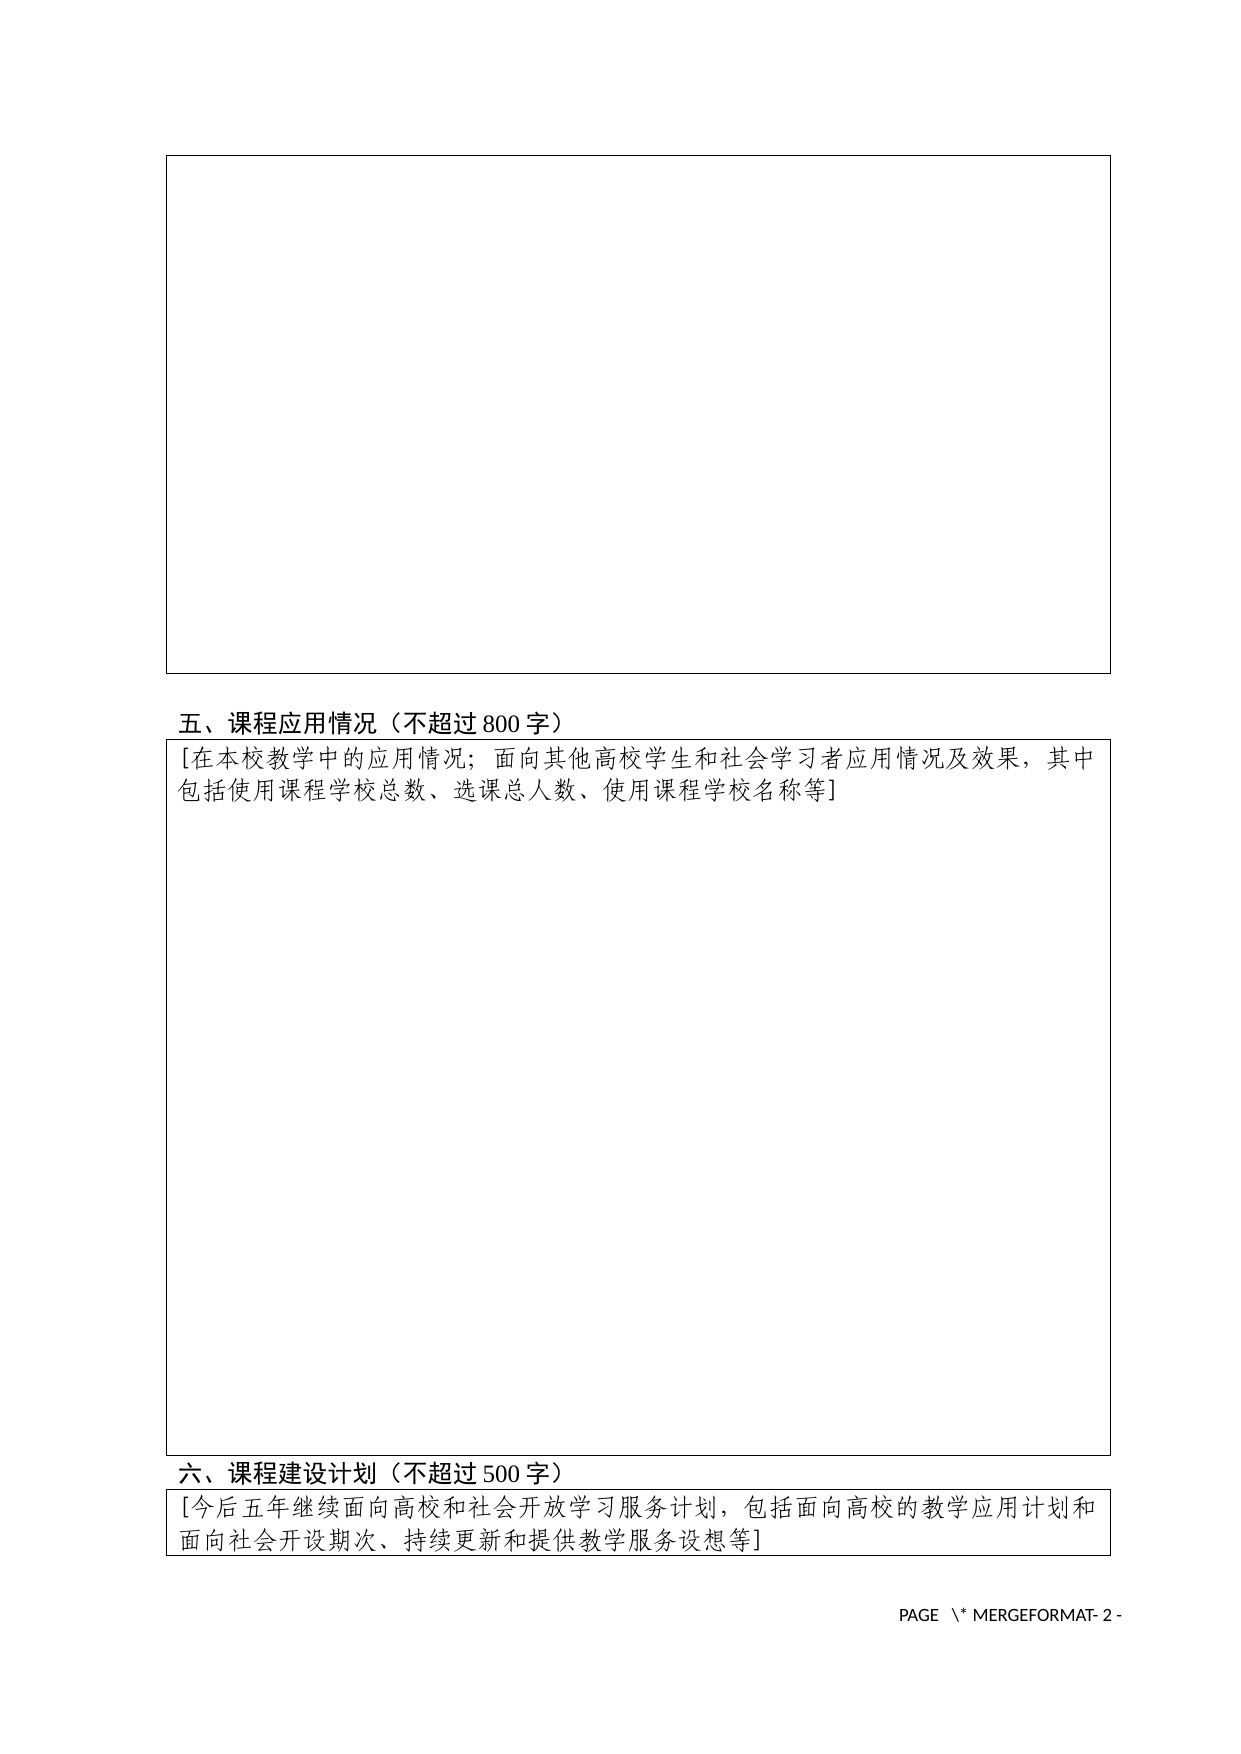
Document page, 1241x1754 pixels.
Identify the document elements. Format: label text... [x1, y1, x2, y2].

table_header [167, 1490, 1110, 1555]
text 五、课程应用情况（不超过800字） [177, 707, 1122, 739]
table_header [在本校教学中的应用情况；面向其他高校学生和社会学习者应用情况及效果，其中包括使用课程学校总数、选课总人数、使用课程学校名称等] [167, 740, 1110, 1455]
text 六、课程建设计划（不超过500字） [177, 1456, 1122, 1489]
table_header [167, 156, 1110, 673]
